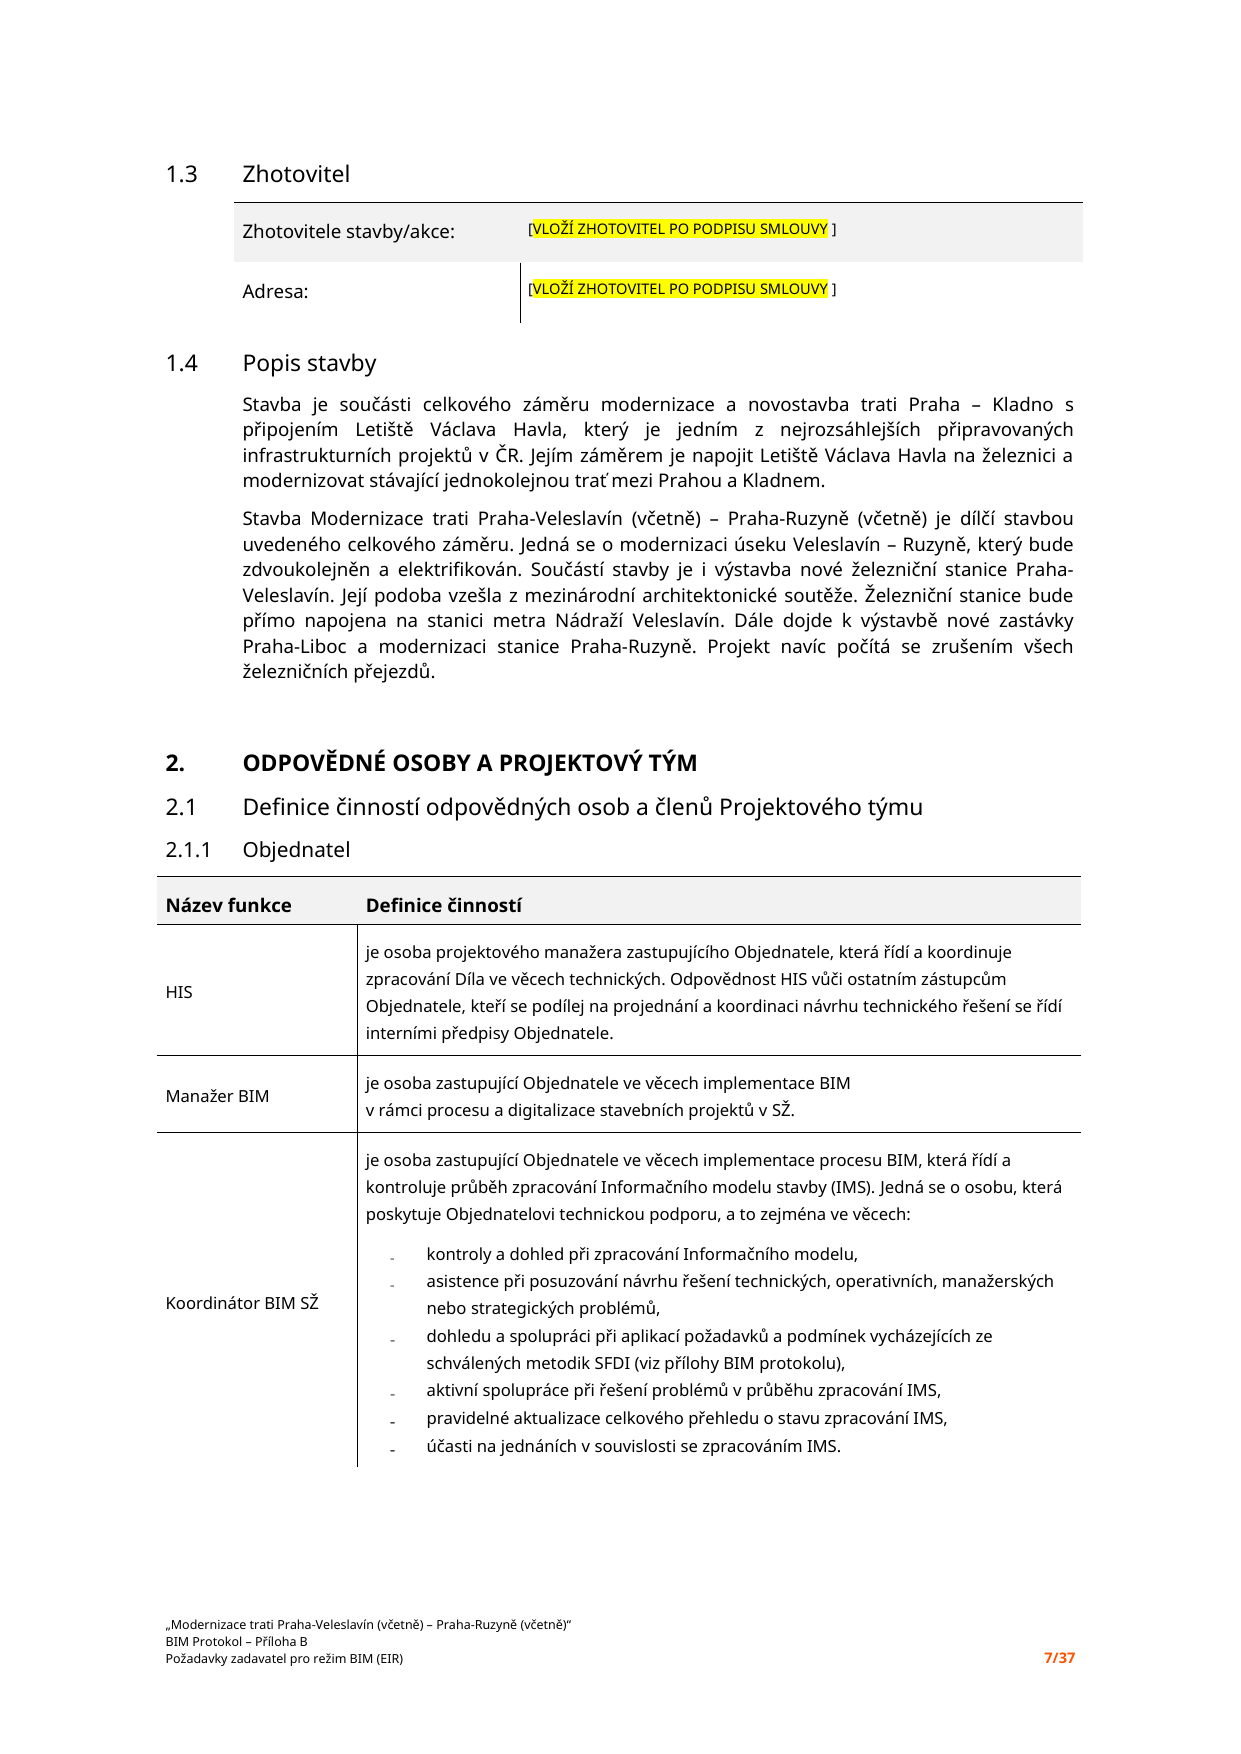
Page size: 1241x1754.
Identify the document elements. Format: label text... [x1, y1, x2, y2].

table_cell je osoba zastupující Objednatele ve věcech implementace BIM v rámci procesu a digitalizace stavebních projektů v SŽ. [358, 1056, 1081, 1132]
text Objednatel [165, 835, 1075, 863]
table_cell je osoba zastupující Objednatele ve věcech implementace procesu BIM, která řídí a kontroluje průběh zpracování Informačního modelu stavby (IMS). Jedná se o osobu, která poskytuje Objednatelovi technickou podporu, a to zejména ve věcech: kontroly a dohled při zpracování Informačního modelu, asistence při posuzování návrhu řešení technických, operativních, manažerských nebo strategických problémů, dohledu a spolupráci při aplikací požadavků a podmínek vycházejících ze schválených metodik SFDI (viz přílohy BIM protokolu), aktivní spolupráce při řešení problémů v průběhu zpracování IMS, pravidelné aktualizace celkového přehledu o stavu zpracování IMS, účasti na jednáních v souvislosti se zpracováním IMS. [358, 1133, 1081, 1467]
text Zhotovitel [165, 158, 1075, 189]
table_header Zhotovitele stavby/akce: [234, 203, 520, 262]
text Popis stavby [165, 347, 1075, 379]
table_header Definice činností [357, 877, 1081, 924]
table_cell Adresa: [234, 263, 520, 322]
table_header Název funkce [157, 877, 357, 924]
text Stavba Modernizace trati Praha-Veleslavín (včetně) – Praha-Ruzyně (včetně) je dílčí stavbou uvedeného celkového záměru. Jedná se o modernizaci úseku Veleslavín – Ruzyně, který bude zdvoukolejněn a elektrifikován. Součástí stavby je i výstavba nové železniční stanice Praha-Veleslavín. Její podoba vzešla z mezinárodní architektonické soutěže. Železniční stanice bude přímo napojena na stanici metra Nádraží Veleslavín. Dále dojde k výstavbě nové zastávky Praha-Liboc a modernizaci stanice Praha-Ruzyně. Projekt navíc počítá se zrušením všech železničních přejezdů. [242, 506, 1075, 684]
text Stavba je součásti celkového záměru modernizace a novostavba trati Praha – Kladno s připojením Letiště Václava Havla, který je jedním z nejrozsáhlejších připravovaných infrastrukturních projektů v ČR. Jejím záměrem je napojit Letiště Václava Havla na železnici a modernizovat stávající jednokolejnou trať mezi Prahou a Kladnem. [242, 391, 1075, 493]
text Definice činností odpovědných osob a členů Projektového týmu [165, 791, 1075, 822]
table_cell HIS [157, 925, 357, 1055]
table_cell Koordinátor BIM SŽ [157, 1133, 357, 1467]
table_cell [VLOŽÍ ZHOTOVITEL PO PODPISU SMLOUVY ] [521, 263, 1083, 322]
table_cell Manažer BIM [157, 1056, 357, 1132]
table_header [VLOŽÍ ZHOTOVITEL PO PODPISU SMLOUVY ] [520, 203, 1083, 262]
text Odpovědné osoby a projektový tým [165, 747, 1075, 779]
table_cell je osoba projektového manažera zastupujícího Objednatele, která řídí a koordinuje zpracování Díla ve věcech technických. Odpovědnost HIS vůči ostatním zástupcům Objednatele, kteří se podílej na projednání a koordinaci návrhu technického řešení se řídí interními předpisy Objednatele. [358, 925, 1081, 1055]
